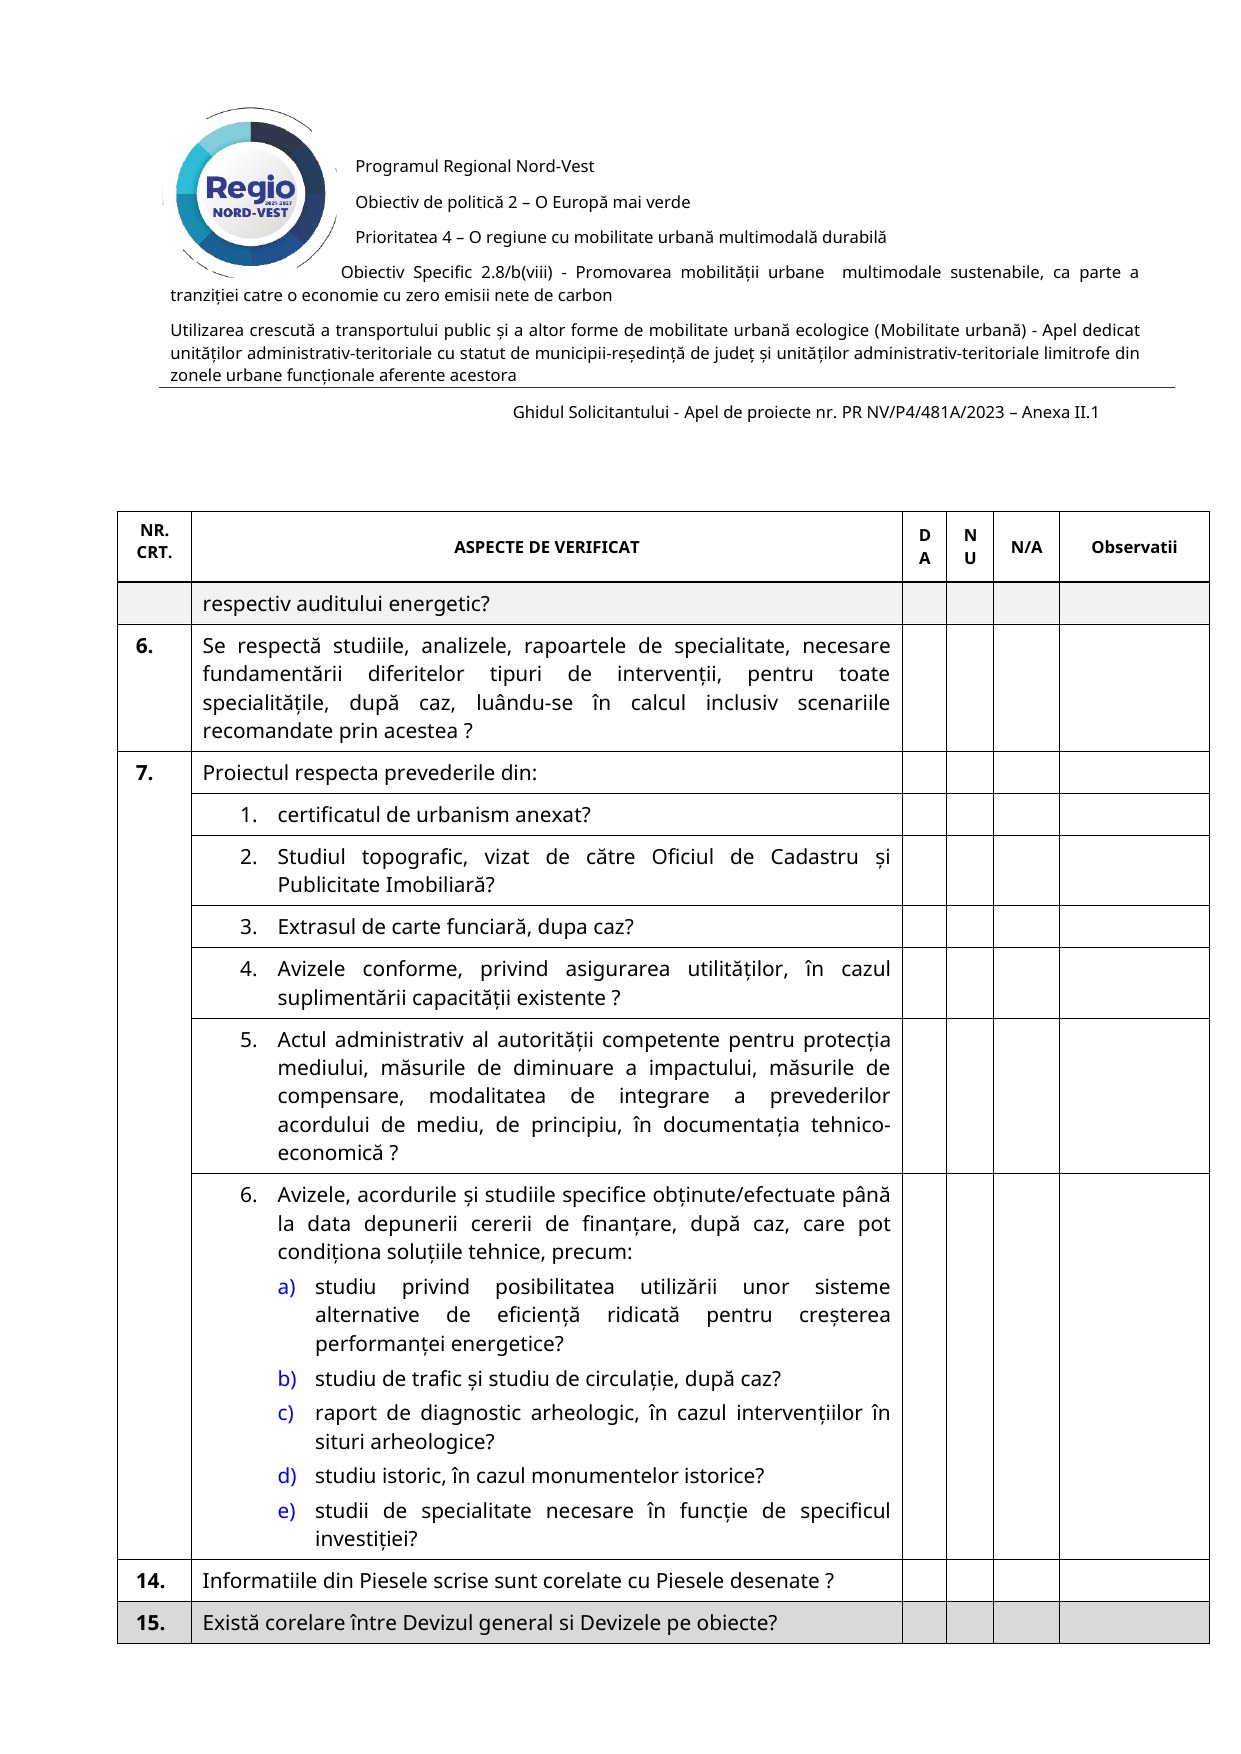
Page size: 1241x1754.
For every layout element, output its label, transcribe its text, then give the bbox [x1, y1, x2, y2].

table_cell Avizele conforme, privind asigurarea utilităţilor, în cazul suplimentării capacităţii existente ? [192, 948, 902, 1017]
table_cell [118, 1560, 191, 1601]
table_cell Studiul topografic, vizat de către Oficiul de Cadastru şi Publicitate Imobiliară? [192, 836, 902, 905]
table_cell [903, 836, 946, 905]
table_cell [903, 906, 946, 947]
table_cell [1060, 906, 1209, 947]
table_cell Se respectă studiile, analizele, rapoartele de specialitate, necesare fundamentării diferitelor tipuri de intervenții, pentru toate specialitățile, după caz, luându-se în calcul inclusiv scenariile recomandate prin acestea ? [192, 625, 902, 751]
table_cell [947, 906, 993, 947]
table_cell [994, 906, 1059, 947]
table_cell [118, 752, 191, 1559]
table_cell [1060, 583, 1209, 623]
table_header Observatii [1060, 512, 1209, 581]
table_cell [994, 1602, 1059, 1643]
table_cell [994, 836, 1059, 905]
table_cell [118, 625, 191, 751]
table_cell Există corelare între Devizul general si Devizele pe obiecte? [192, 1602, 902, 1643]
table_cell [994, 948, 1059, 1017]
table_cell [1060, 836, 1209, 905]
table_cell Actul administrativ al autorităţii competente pentru protecţia mediului, măsurile de diminuare a impactului, măsurile de compensare, modalitatea de integrare a prevederilor acordului de mediu, de principiu, în documentaţia tehnico-economică ? [192, 1019, 902, 1173]
table_cell [947, 836, 993, 905]
table_cell [1060, 948, 1209, 1017]
table_cell [994, 794, 1059, 835]
table_cell [1060, 794, 1209, 835]
table_cell [947, 948, 993, 1017]
table_cell [994, 752, 1059, 793]
table_cell [903, 1174, 946, 1559]
table_header ASPECTE DE VERIFICAT [192, 512, 902, 581]
table_cell [903, 583, 946, 623]
table_header N/A [994, 512, 1059, 581]
table_cell [903, 794, 946, 835]
table_cell [947, 752, 993, 793]
table_cell [947, 625, 993, 751]
table_cell [1060, 1560, 1209, 1601]
table_header NR. CRT. [118, 512, 191, 581]
table_cell [947, 794, 993, 835]
table_cell [947, 1602, 993, 1643]
table_cell [994, 625, 1059, 751]
picture [161, 107, 337, 276]
table_cell [994, 1560, 1059, 1601]
table_cell [903, 752, 946, 793]
table_cell [947, 583, 993, 623]
table_cell [1060, 752, 1209, 793]
table_cell [903, 625, 946, 751]
table_cell [947, 1560, 993, 1601]
table_cell [903, 948, 946, 1017]
table_cell [994, 1174, 1059, 1559]
table_cell [1060, 1019, 1209, 1173]
table_cell [994, 1019, 1059, 1173]
table_cell [1060, 625, 1209, 751]
table_cell Informatiile din Piesele scrise sunt corelate cu Piesele desenate ? [192, 1560, 902, 1601]
table_cell certificatul de urbanism anexat? [192, 794, 902, 835]
table_cell [1060, 1602, 1209, 1643]
table_cell [903, 1602, 946, 1643]
table_cell Extrasul de carte funciară, dupa caz? [192, 906, 902, 947]
table_cell [903, 1560, 946, 1601]
table_cell [118, 1602, 191, 1643]
table_cell [118, 583, 191, 623]
table_header DA [903, 512, 946, 581]
table_cell [1060, 1174, 1209, 1559]
table_cell [994, 583, 1059, 623]
table_cell Proiectul respecta prevederile din: [192, 752, 902, 793]
table_cell [947, 1019, 993, 1173]
table_cell [903, 1019, 946, 1173]
table_cell [947, 1174, 993, 1559]
table_cell Avizele, acordurile şi studiile specifice obținute/efectuate până la data depunerii cererii de finanțare, după caz, care pot condiţiona soluţiile tehnice, precum: studiu privind posibilitatea utilizării unor sisteme alternative de eficienţă ridicată pentru creşterea performanţei energetice? studiu de trafic şi studiu de circulaţie, după caz? raport de diagnostic arheologic, în cazul intervenţiilor în situri arheologice? studiu istoric, în cazul monumentelor istorice? studii de specialitate necesare în funcţie de specificul investiţiei? [192, 1174, 902, 1559]
table_header NU [947, 512, 993, 581]
table_cell D.A.L.I. s-a elaborat pe baza concluziilor raportului de expertiză tehnică, si (dupa caz) a auditului energetic, luându-se în calcul inclusiv scenariul recomandat de către elaboratorul expertizei tehnice, respectiv auditului energetic? [192, 583, 902, 623]
